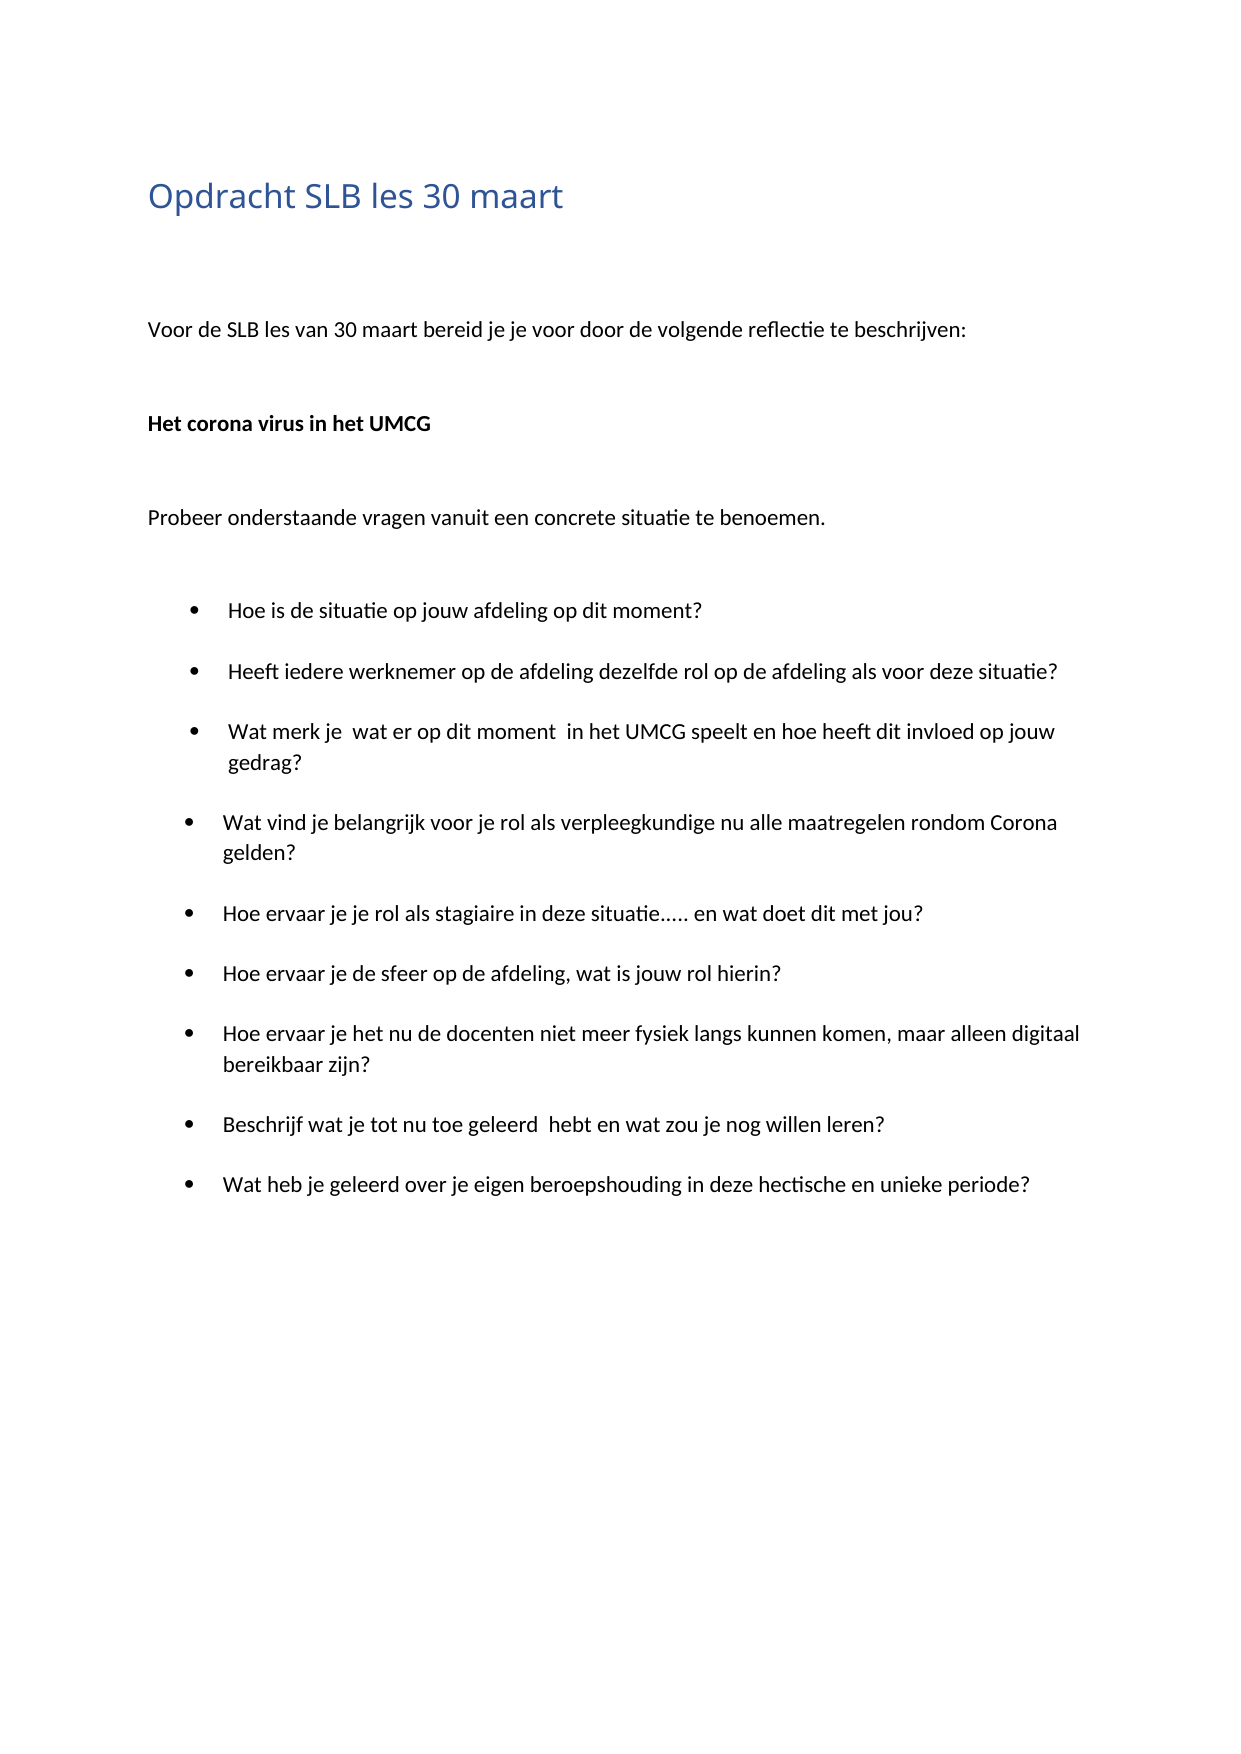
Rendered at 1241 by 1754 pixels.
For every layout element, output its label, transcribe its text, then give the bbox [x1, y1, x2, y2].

list Hoe ervaar je je rol als stagiaire in deze situatie..... en wat doet dit met jou? [185, 899, 1093, 927]
text Voor de SLB les van 30 maart bereid je je voor door de volgende reflectie te beschrijven: [148, 315, 1093, 343]
list Wat heb je geleerd over je eigen beroepshouding in deze hectische en unieke periode? [185, 1171, 1093, 1198]
list Hoe is de situatie op jouw afdeling op dit moment? [190, 597, 1093, 624]
text Het corona virus in het UMCG [148, 409, 1093, 437]
list Hoe ervaar je de sfeer op de afdeling, wat is jouw rol hierin? [185, 959, 1093, 987]
list Hoe ervaar je het nu de docenten niet meer fysiek langs kunnen komen, maar alleen digitaal bereikbaar zijn? [185, 1019, 1093, 1078]
subtitle Opdracht SLB les 30 maart [148, 173, 1093, 218]
list Beschrijf wat je tot nu toe geleerd hebt en wat zou je nog willen leren? [185, 1110, 1093, 1138]
list Wat vind je belangrijk voor je rol als verpleegkundige nu alle maatregelen rondom Corona gelden? [185, 808, 1093, 866]
list Heeft iedere werknemer op de afdeling dezelfde rol op de afdeling als voor deze situatie? [190, 657, 1093, 685]
text Probeer onderstaande vragen vanuit een concrete situatie te benoemen. [148, 503, 1093, 531]
list Wat merk je wat er op dit moment in het UMCG speelt en hoe heeft dit invloed op jouw gedrag? [190, 717, 1093, 776]
